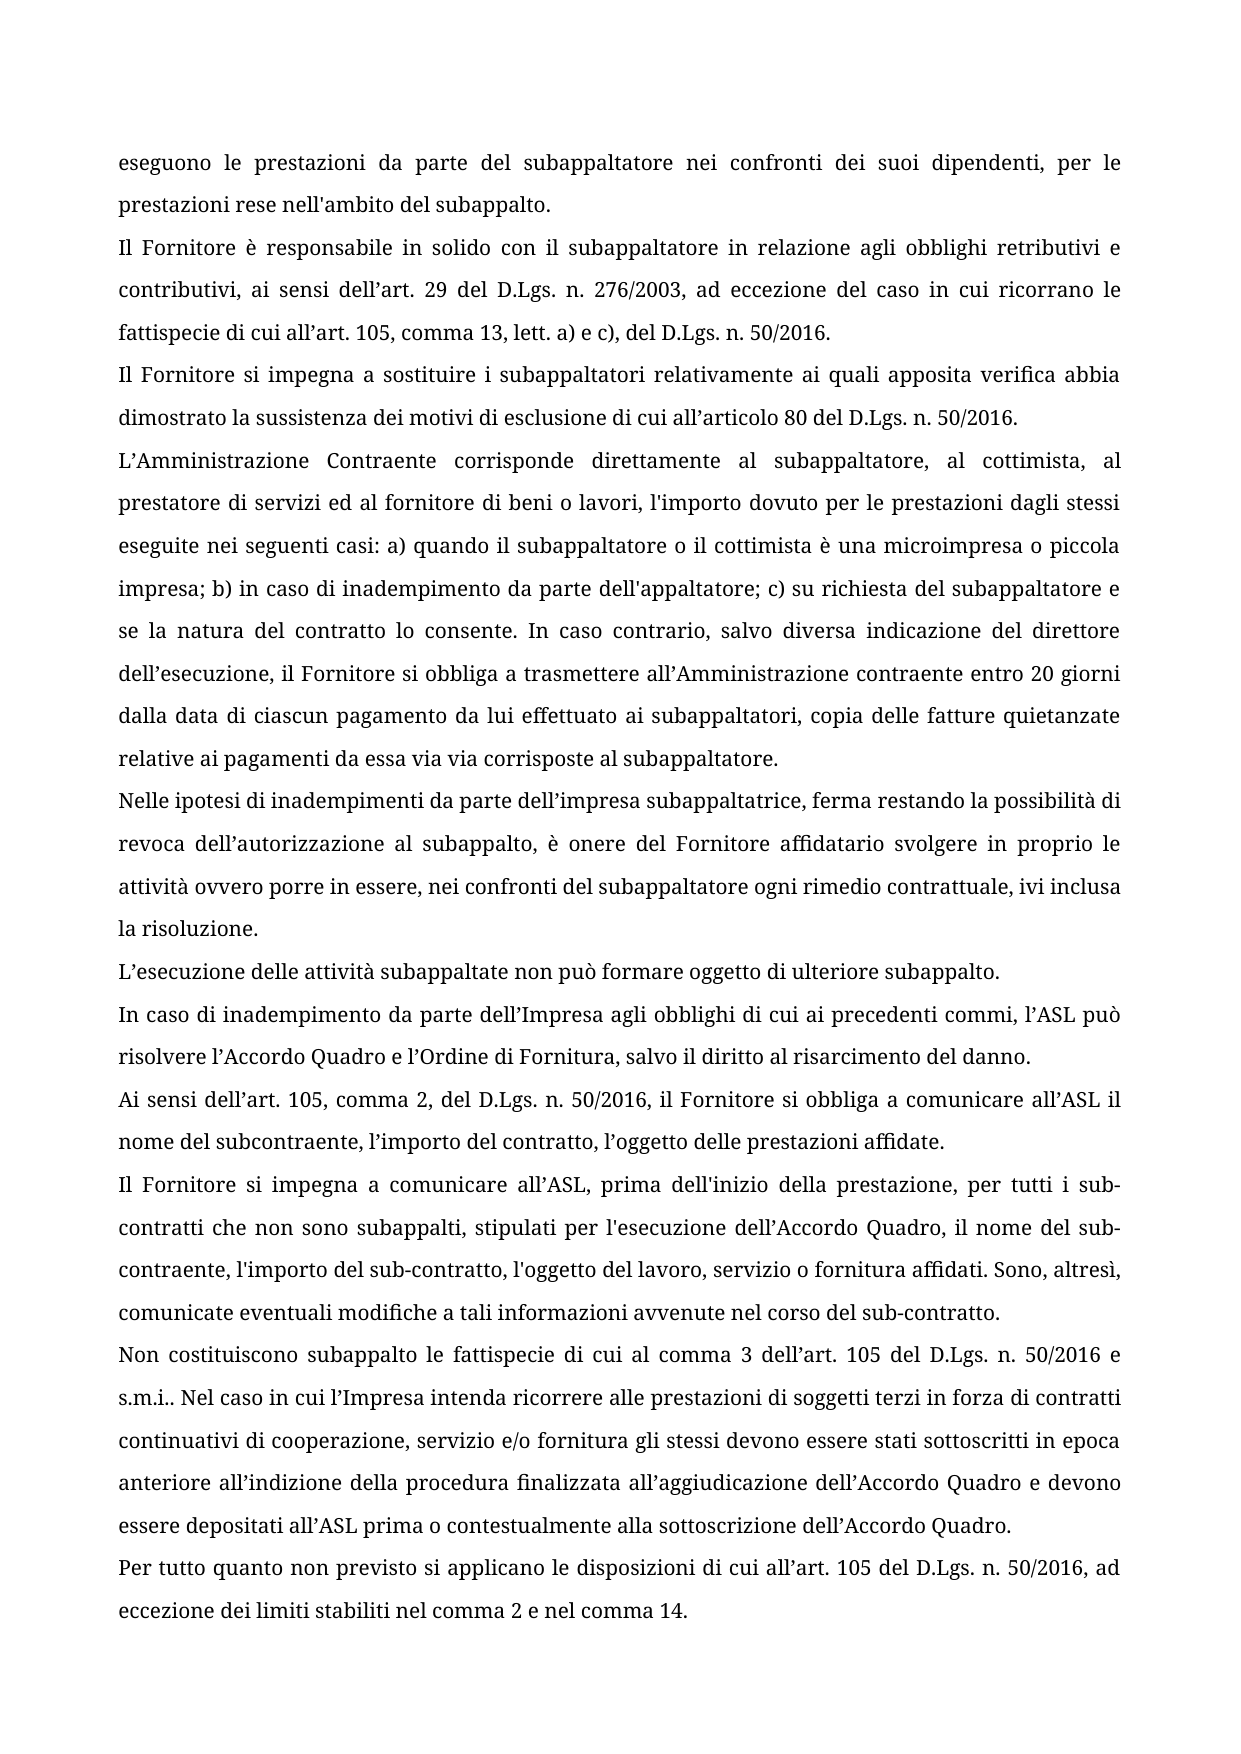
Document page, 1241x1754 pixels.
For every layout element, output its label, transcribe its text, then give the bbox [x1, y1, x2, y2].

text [118, 148, 1122, 219]
text In caso di inadempimento da parte dell’Impresa agli obblighi di cui ai precedenti commi, l’ASL può risolvere l’Accordo Quadro e l’Ordine di Fornitura, salvo il diritto al risarcimento del danno. [118, 1000, 1122, 1071]
text Il Fornitore è responsabile in solido con il subappaltatore in relazione agli obblighi retributivi e contributivi, ai sensi dell’art. 29 del D.Lgs. n. 276/2003, ad eccezione del caso in cui ricorrano le fattispecie di cui all’art. 105, comma 13, lett. a) e c), del D.Lgs. n. 50/2016. [118, 233, 1122, 346]
text L’Amministrazione Contraente corrisponde direttamente al subappaltatore, al cottimista, al prestatore di servizi ed al fornitore di beni o lavori, l'importo dovuto per le prestazioni dagli stessi eseguite nei seguenti casi: a) quando il subappaltatore o il cottimista è una microimpresa o piccola impresa; b) in caso di inadempimento da parte dell'appaltatore; c) su richiesta del subappaltatore e se la natura del contratto lo consente. In caso contrario, salvo diversa indicazione del direttore dell’esecuzione, il Fornitore si obbliga a trasmettere all’Amministrazione contraente entro 20 giorni dalla data di ciascun pagamento da lui effettuato ai subappaltatori, copia delle fatture quietanzate relative ai pagamenti da essa via via corrisposte al subappaltatore. [118, 446, 1122, 772]
text Nelle ipotesi di inadempimenti da parte dell’impresa subappaltatrice, ferma restando la possibilità di revoca dell’autorizzazione al subappalto, è onere del Fornitore affidatario svolgere in proprio le attività ovvero porre in essere, nei confronti del subappaltatore ogni rimedio contrattuale, ivi inclusa la risoluzione. [118, 787, 1122, 943]
text Non costituiscono subappalto le fattispecie di cui al comma 3 dell’art. 105 del D.Lgs. n. 50/2016 e s.m.i.. Nel caso in cui l’Impresa intenda ricorrere alle prestazioni di soggetti terzi in forza di contratti continuativi di cooperazione, servizio e/o fornitura gli stessi devono essere stati sottoscritti in epoca anteriore all’indizione della procedura finalizzata all’aggiudicazione dell’Accordo Quadro e devono essere depositati all’ASL prima o contestualmente alla sottoscrizione dell’Accordo Quadro. [118, 1341, 1122, 1539]
text Il Fornitore si impegna a sostituire i subappaltatori relativamente ai quali apposita verifica abbia dimostrato la sussistenza dei motivi di esclusione di cui all’articolo 80 del D.Lgs. n. 50/2016. [118, 361, 1122, 432]
text Il Fornitore si impegna a comunicare all’ASL, prima dell'inizio della prestazione, per tutti i sub-contratti che non sono subappalti, stipulati per l'esecuzione dell’Accordo Quadro, il nome del sub-contraente, l'importo del sub-contratto, l'oggetto del lavoro, servizio o fornitura affidati. Sono, altresì, comunicate eventuali modifiche a tali informazioni avvenute nel corso del sub-contratto. [118, 1170, 1122, 1326]
text Ai sensi dell’art. 105, comma 2, del D.Lgs. n. 50/2016, il Fornitore si obbliga a comunicare all’ASL il nome del subcontraente, l’importo del contratto, l’oggetto delle prestazioni affidate. [118, 1085, 1122, 1156]
text L’esecuzione delle attività subappaltate non può formare oggetto di ulteriore subappalto. [118, 957, 1122, 986]
text Per tutto quanto non previsto si applicano le disposizioni di cui all’art. 105 del D.Lgs. n. 50/2016, ad eccezione dei limiti stabiliti nel comma 2 e nel comma 14. [118, 1553, 1122, 1624]
